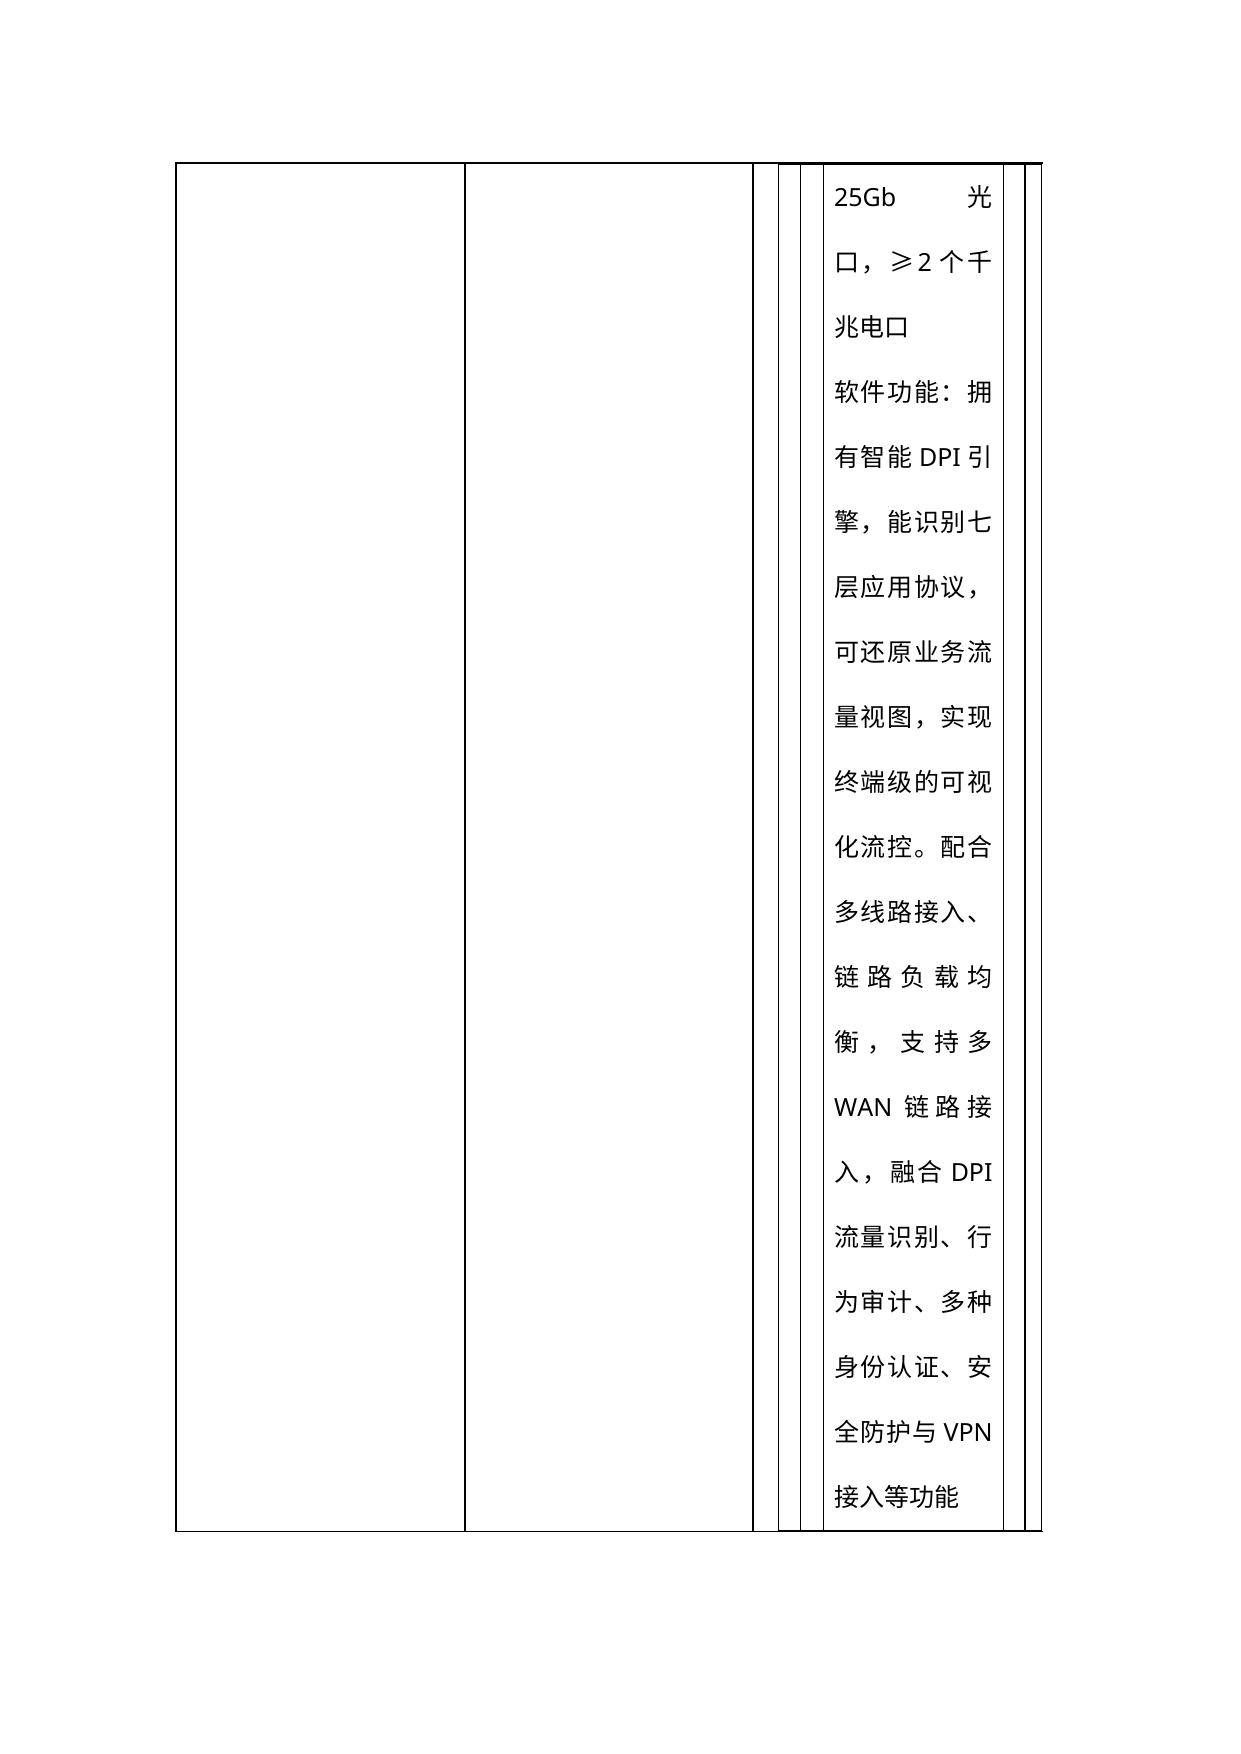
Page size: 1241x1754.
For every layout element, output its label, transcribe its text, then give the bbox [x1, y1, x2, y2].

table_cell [779, 165, 800, 1530]
table_cell 1 [177, 164, 464, 1531]
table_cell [824, 165, 1003, 1530]
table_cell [1004, 165, 1024, 1530]
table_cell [1026, 165, 1041, 1530]
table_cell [754, 164, 778, 1531]
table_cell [801, 165, 823, 1530]
table_cell [466, 164, 752, 1531]
